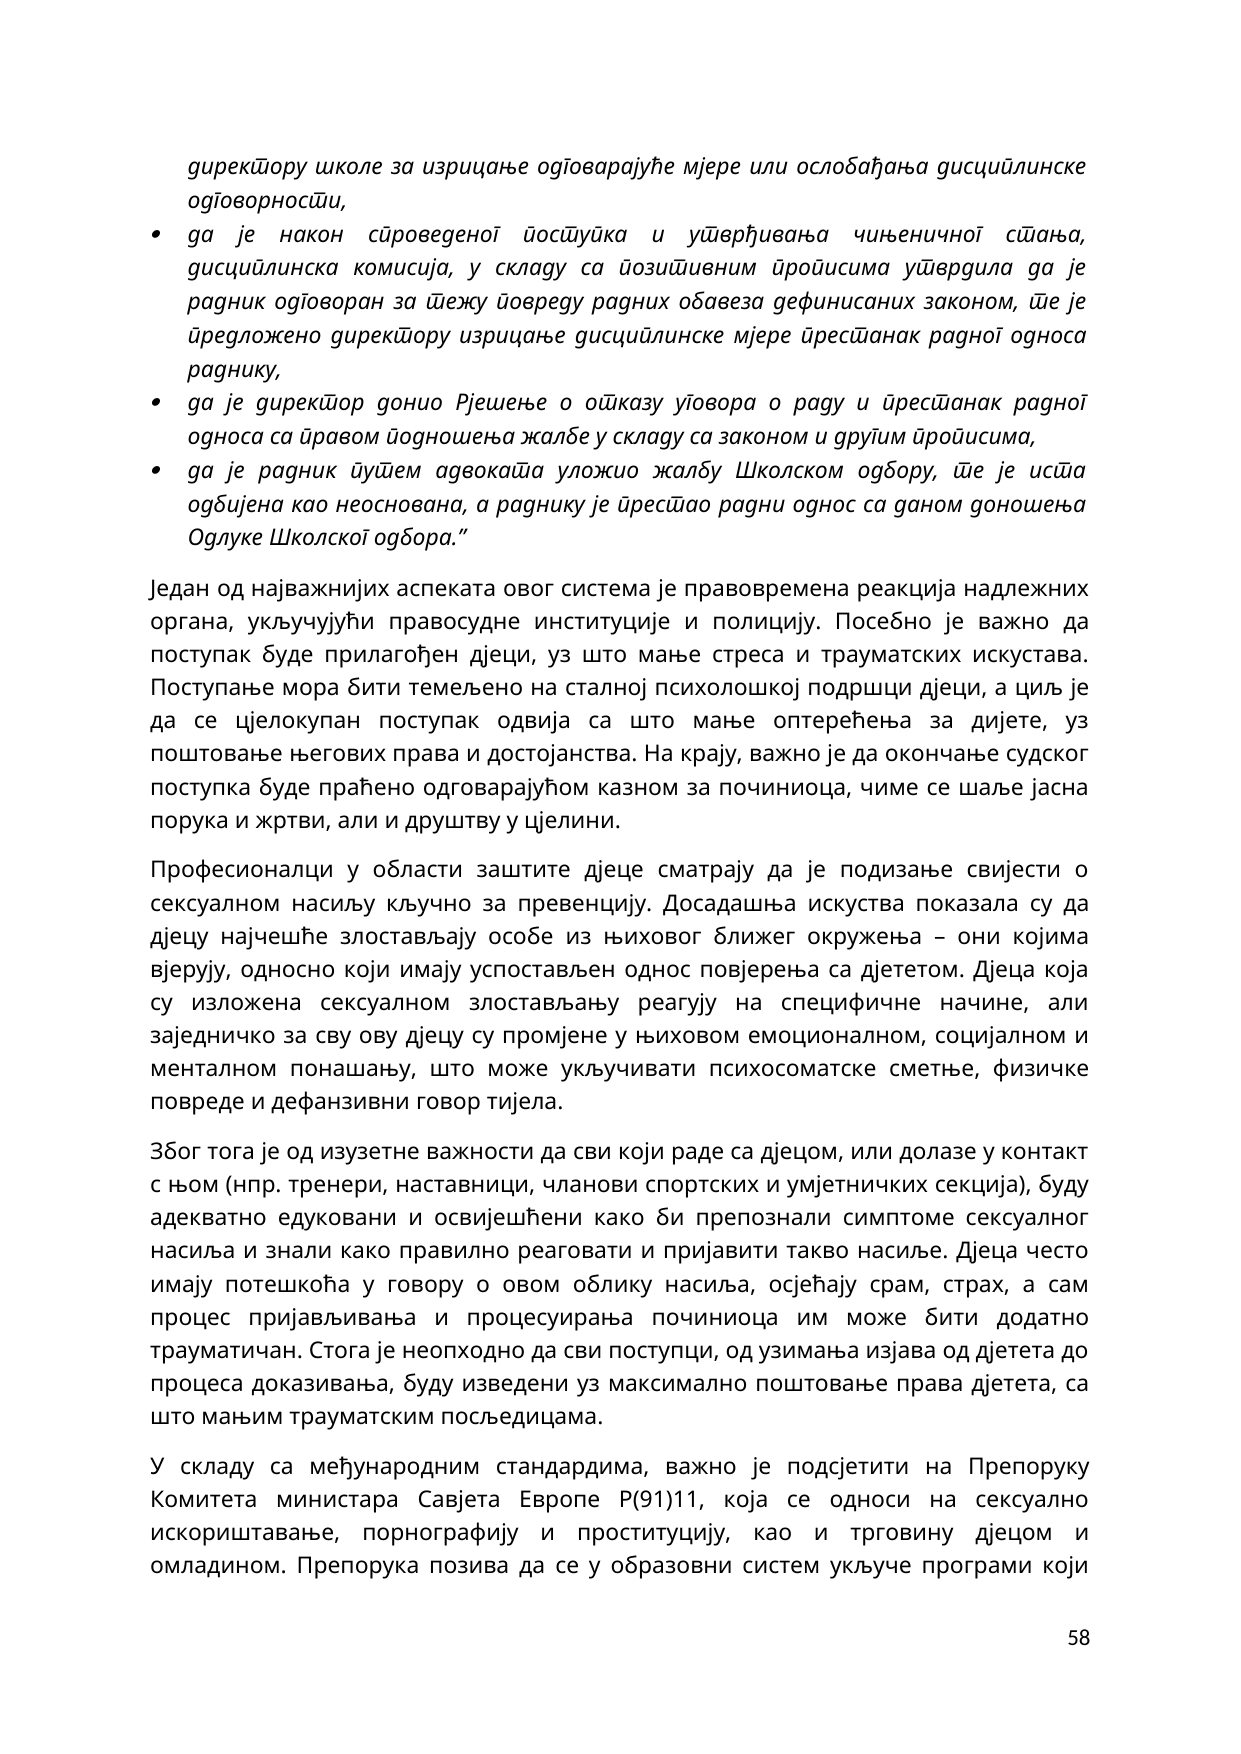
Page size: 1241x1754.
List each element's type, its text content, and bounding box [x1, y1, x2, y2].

text Професионалци у области заштите дјеце сматрају да је подизање свијести о сексуалном насиљу кључно за превенцију. Досадашња искуства показала су да дјецу најчешће злостављају особе из њиховог ближег окружења – они којима вјерују, односно који имају успостављен однос повјерења са дјететом. Дјеца која су изложена сексуалном злостављању реагују на специфичне начине, али заједничко за сву ову дјецу су промјене у њиховом емоционалном, социјалном и менталном понашању, што може укључивати психосоматске сметње, физичке повреде и дефанзивни говор тијела. [150, 853, 1090, 1116]
list да је директор донио Рјешење о отказу уговора о раду и престанак радног односа са правом подношења жалбе у складу са законом и другим прописима, [150, 386, 1090, 451]
list да је након спроведеног поступка и утврђивања чињеничног стања, дисциплинска комисија, у складу са позитивним прописима утврдила да је радник одговоран за тежу повреду радних обавеза дефинисаних законом, те је предложено директору изрицање дисциплинске мјере престанак радног односа раднику, [150, 217, 1090, 384]
text Један од најважнијих аспеката овог система је правовремена реакција надлежних органа, укључујући правосудне институције и полицију. Посебно је важно да поступак буде прилагођен дјеци, уз што мање стреса и трауматских искустава. Поступање мора бити темељено на сталној психолошкој подршци дјеци, а циљ је да се цјелокупан поступак одвија са што мање оптерећења за дијете, уз поштовање његових права и достојанства. На крају, важно је да окончање судског поступка буде праћено одговарајућом казном за починиоца, чиме се шаље јасна порука и жртви, али и друштву у цјелини. [150, 572, 1090, 835]
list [150, 150, 1090, 215]
text Због тога је од изузетне важности да сви који раде са дјецом, или долазе у контакт с њом (нпр. тренери, наставници, чланови спортских и умјетничких секција), буду адекватно едуковани и освијешћени како би препознали симптоме сексуалног насиља и знали како правилно реаговати и пријавити такво насиље. Дјеца често имају потешкоћа у говору о овом облику насиља, осјећају срам, страх, а сам процес пријављивања и процесуирања починиоца им може бити додатно трауматичан. Стога је неопходно да сви поступци, од узимања изјава од дјетета до процеса доказивања, буду изведени уз максимално поштовање права дјетета, са што мањим трауматским посљедицама. [150, 1135, 1090, 1431]
list да је радник путем адвоката уложио жалбу Школском одбору, те је иста одбијена као неоснована, а раднику је престао радни однос са даном доношења Одлуке Школског одбора.” [150, 454, 1090, 552]
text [150, 1450, 1090, 1580]
